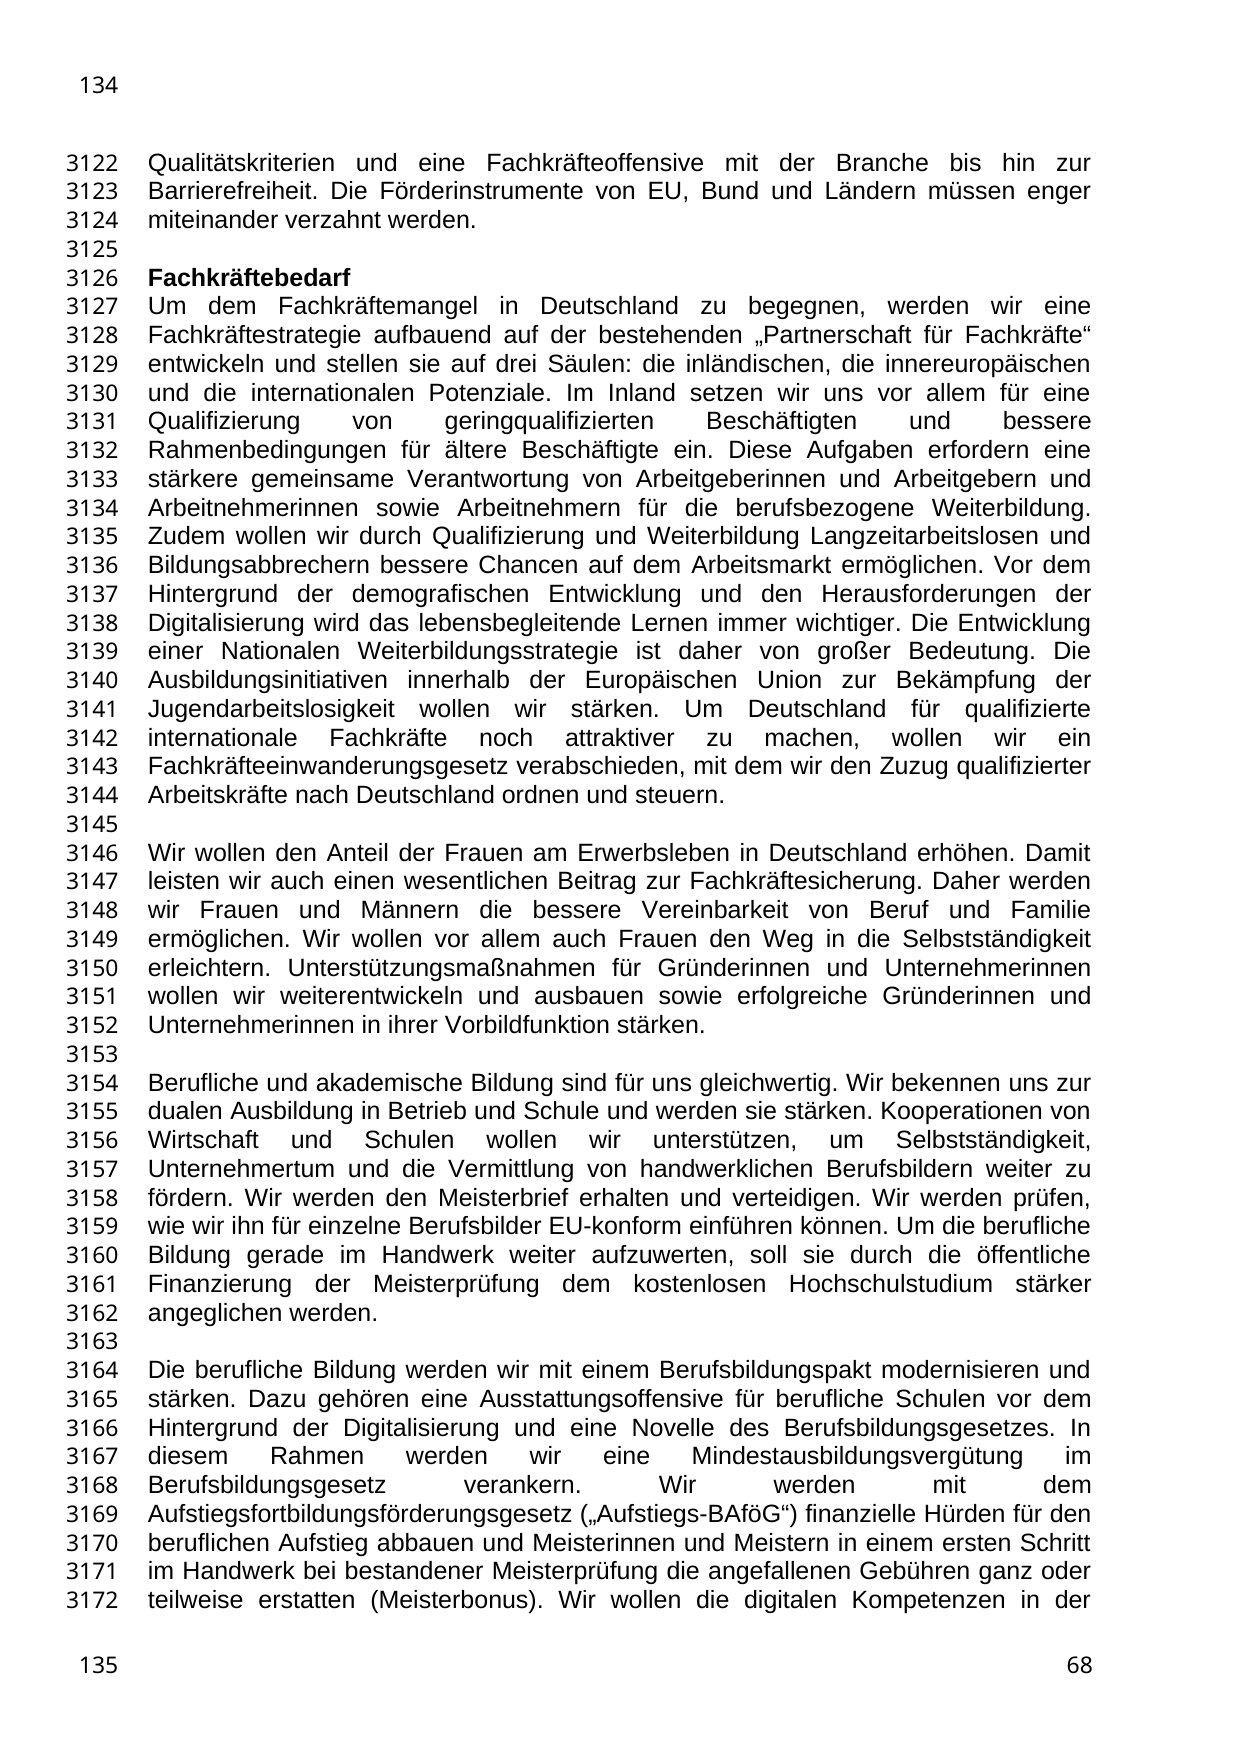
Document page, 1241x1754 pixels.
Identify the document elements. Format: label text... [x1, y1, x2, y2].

text Um dem Fachkräftemangel in Deutschland zu begegnen, werden wir eine Fachkräftestrategie aufbauend auf der bestehenden „Partnerschaft für Fachkräfte“ entwickeln und stellen sie auf drei Säulen: die inländischen, die innereuropäischen und die internationalen Potenziale. Im Inland setzen wir uns vor allem für eine Qualifizierung von geringqualifizierten Beschäftigten und bessere Rahmenbedingungen für ältere Beschäftigte ein. Diese Aufgaben erfordern eine stärkere gemeinsame Verantwortung von Arbeitgeberinnen und Arbeitgebern und Arbeitnehmerinnen sowie Arbeitnehmern für die berufsbezogene Weiterbildung. Zudem wollen wir durch Qualifizierung und Weiterbildung Langzeitarbeitslosen und Bildungsabbrechern bessere Chancen auf dem Arbeitsmarkt ermöglichen. Vor dem Hintergrund der demografischen Entwicklung und den Herausforderungen der Digitalisierung wird das lebensbegleitende Lernen immer wichtiger. Die Entwicklung einer Nationalen Weiterbildungsstrategie ist daher von großer Bedeutung. Die Ausbildungsinitiativen innerhalb der Europäischen Union zur Bekämpfung der Jugendarbeitslosigkeit wollen wir stärken. Um Deutschland für qualifizierte internationale Fachkräfte noch attraktiver zu machen, wollen wir ein Fachkräfteeinwanderungsgesetz verabschieden, mit dem wir den Zuzug qualifizierter Arbeitskräfte nach Deutschland ordnen und steuern. [148, 291, 1093, 809]
text Berufliche und akademische Bildung sind für uns gleichwertig. Wir bekennen uns zur dualen Ausbildung in Betrieb und Schule und werden sie stärken. Kooperationen von Wirtschaft und Schulen wollen wir unterstützen, um Selbstständigkeit, Unternehmertum und die Vermittlung von handwerklichen Berufsbildern weiter zu fördern. Wir werden den Meisterbrief erhalten und verteidigen. Wir werden prüfen, wie wir ihn für einzelne Berufsbilder EU-konform einführen können. Um die berufliche Bildung gerade im Handwerk weiter aufzuwerten, soll sie durch die öffentliche Finanzierung der Meisterprüfung dem kostenlosen Hochschulstudium stärker angeglichen werden. [148, 1068, 1093, 1326]
text Wir wollen den Anteil der Frauen am Erwerbsleben in Deutschland erhöhen. Damit leisten wir auch einen wesentlichen Beitrag zur Fachkräftesicherung. Daher werden wir Frauen und Männern die bessere Vereinbarkeit von Beruf und Familie ermöglichen. Wir wollen vor allem auch Frauen den Weg in die Selbstständigkeit erleichtern. Unterstützungsmaßnahmen für Gründerinnen und Unternehmerinnen wollen wir weiterentwickeln und ausbauen sowie erfolgreiche Gründerinnen und Unternehmerinnen in ihrer Vorbildfunktion stärken. [148, 838, 1093, 1039]
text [148, 148, 1093, 234]
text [148, 1355, 1093, 1614]
subtitle Fachkräftebedarf [148, 263, 1093, 291]
